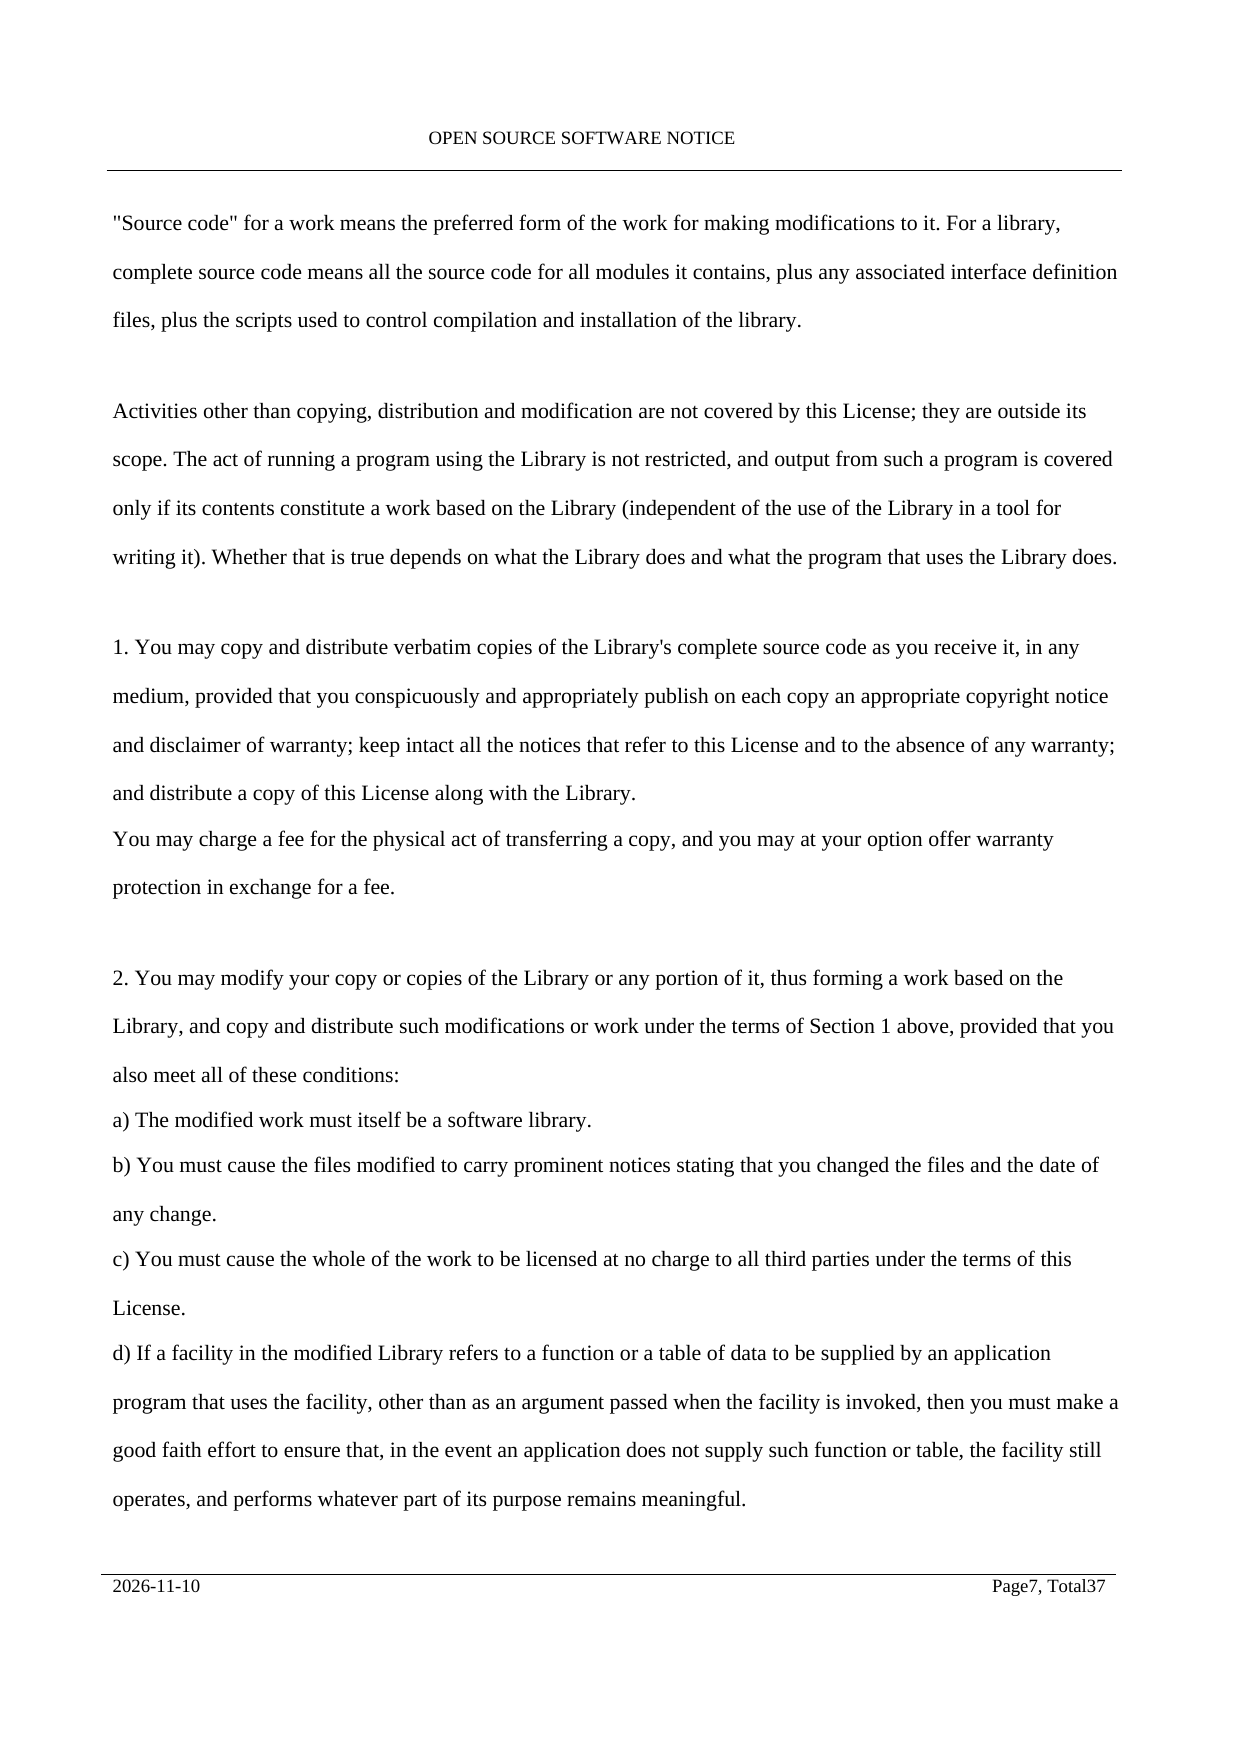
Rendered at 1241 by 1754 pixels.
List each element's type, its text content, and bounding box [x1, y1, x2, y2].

text d) If a facility in the modified Library refers to a function or a table of data to be supplied by an application program that uses the facility, other than as an argument passed when the facility is invoked, then you must make a good faith effort to ensure that, in the event an application does not supply such function or table, the facility still operates, and performs whatever part of its purpose remains meaningful. [112, 1336, 1128, 1515]
text "Source code" for a work means the preferred form of the work for making modifications to it. For a library, complete source code means all the source code for all modules it contains, plus any associated interface definition files, plus the scripts used to control compilation and installation of the library. [112, 206, 1128, 336]
text Activities other than copying, distribution and modification are not covered by this License; they are outside its scope. The act of running a program using the Library is not restricted, and output from such a program is covered only if its contents constitute a work based on the Library (independent of the use of the Library in a tool for writing it). Whether that is true depends on what the Library does and what the program that uses the Library does. [112, 394, 1128, 573]
text You may charge a fee for the physical act of transferring a copy, and you may at your option offer warranty protection in exchange for a fee. [112, 822, 1128, 903]
text a) The modified work must itself be a software library. [112, 1103, 1128, 1136]
text 1. You may copy and distribute verbatim copies of the Library's complete source code as you receive it, in any medium, provided that you conspicuously and appropriately publish on each copy an appropriate copyright notice and disclaimer of warranty; keep intact all the notices that refer to this License and to the absence of any warranty; and distribute a copy of this License along with the Library. [112, 631, 1128, 809]
text b) You must cause the files modified to carry prominent notices stating that you changed the files and the date of any change. [112, 1148, 1128, 1230]
text c) You must cause the whole of the work to be licensed at no charge to all third parties under the terms of this License. [112, 1242, 1128, 1324]
text 2. You may modify your copy or copies of the Library or any portion of it, thus forming a work based on the Library, and copy and distribute such modifications or work under the terms of Section 1 above, provided that you also meet all of these conditions: [112, 961, 1128, 1091]
